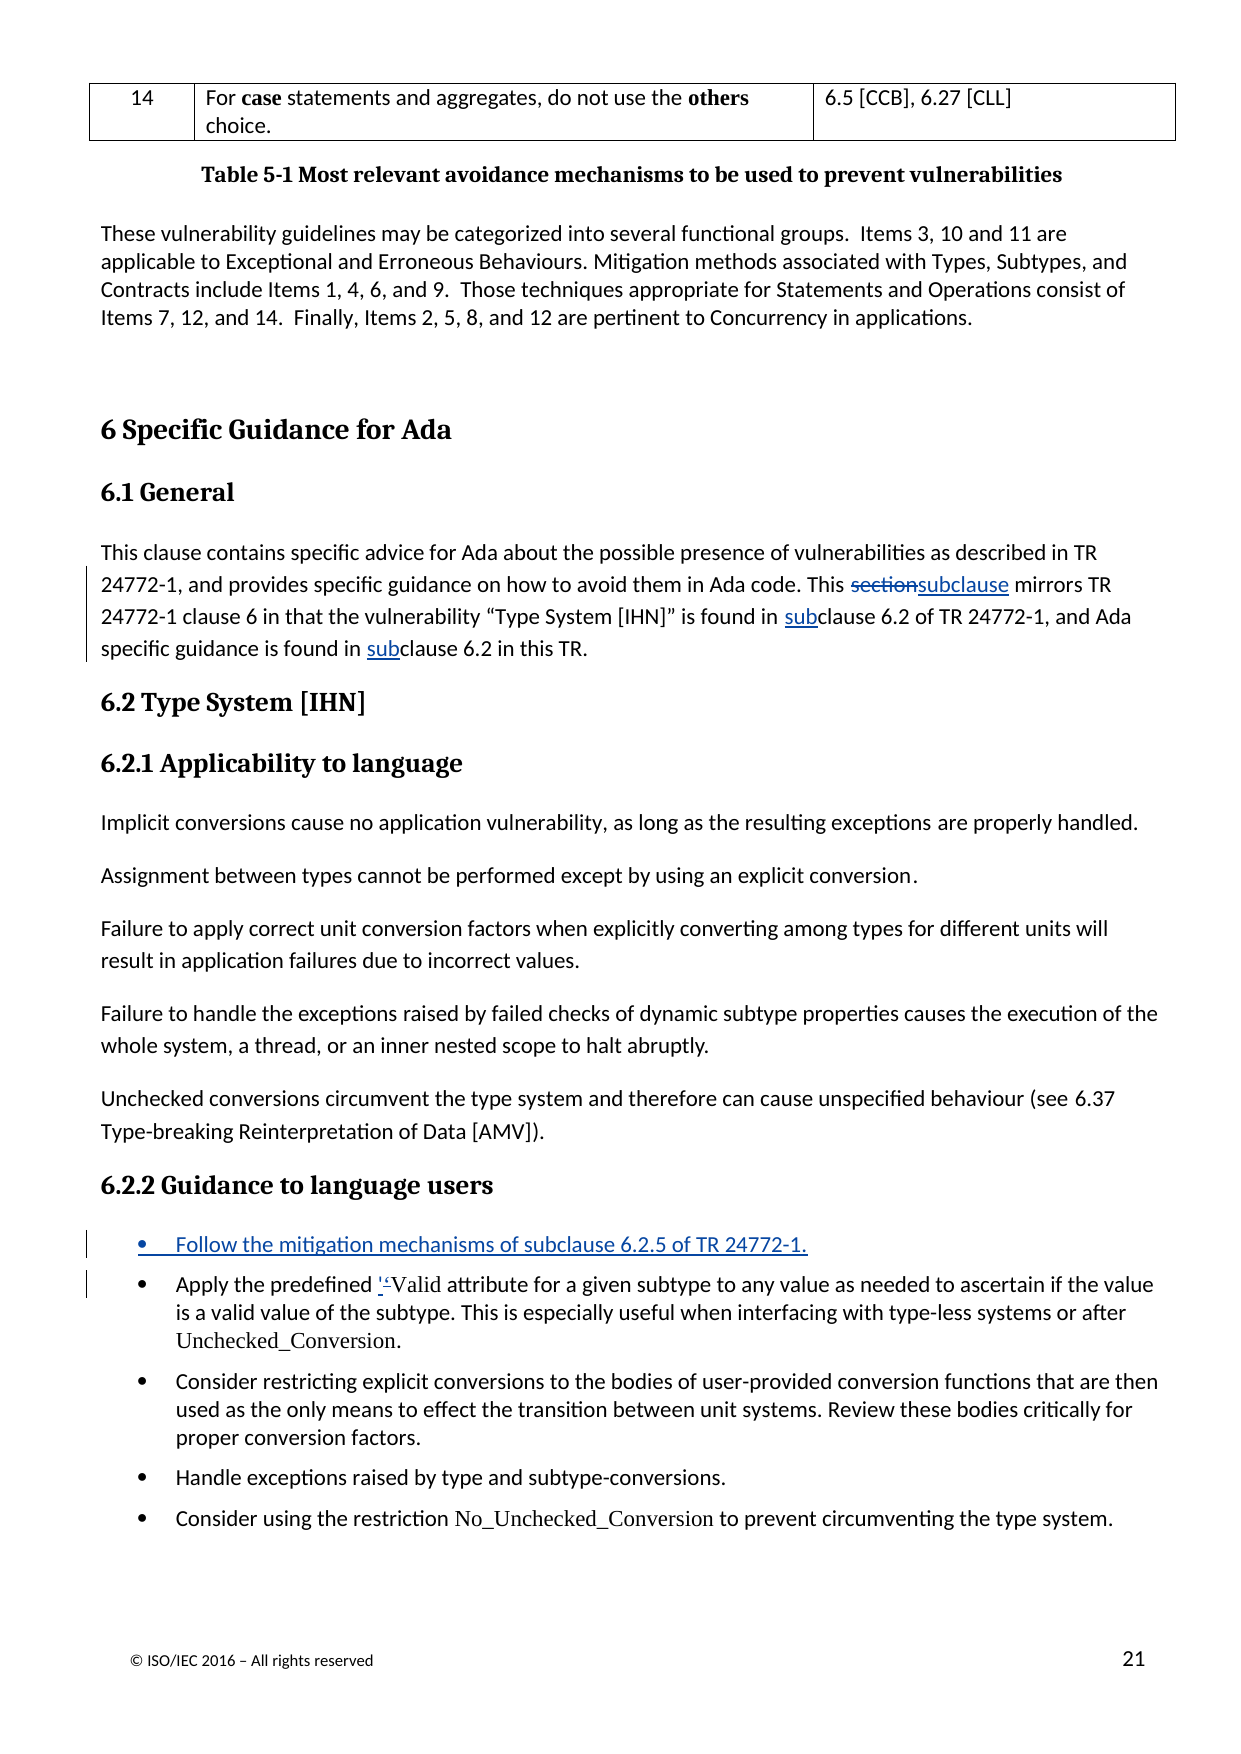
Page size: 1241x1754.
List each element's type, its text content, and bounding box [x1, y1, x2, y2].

text These vulnerability guidelines may be categorized into several functional groups. Items 3, 10 and 11 are applicable to Exceptional and Erroneous Behaviours. Mitigation methods associated with Types, Subtypes, and Contracts include Items 1, 4, 6, and 9. Those techniques appropriate for Statements and Operations consist of Items 7, 12, and 14. Finally, Items 2, 5, 8, and 12 are pertinent to Concurrency in applications. [101, 219, 1164, 331]
subtitle Table 5-1 Most relevant avoidance mechanisms to be used to prevent vulnerabilities [101, 161, 1164, 188]
list Apply the predefined Valid attribute for a given subtype to any value as needed to ascertain if the value is a valid value of the subtype. This is especially useful when interfacing with type-less systems or after Unchecked_Conversion. [138, 1270, 1164, 1354]
text Assignment between types cannot be performed except by using an explicit conversion. [101, 861, 1164, 889]
table_cell 14 [90, 84, 194, 139]
list Handle exceptions raised by type and subtype-conversions. [138, 1463, 1164, 1492]
subtitle 6.2 Type System [IHN] [101, 687, 1164, 718]
text Failure to handle the exceptions raised by failed checks of dynamic subtype properties causes the execution of the whole system, a thread, or an inner nested scope to halt abruptly. [101, 999, 1164, 1059]
subtitle 6.2.1 Applicability to language [101, 748, 1164, 779]
table_cell For case statements and aggregates, do not use the others choice. [195, 84, 813, 139]
subtitle 6.1 General [101, 477, 1164, 508]
text Implicit conversions cause no application vulnerability, as long as the resulting exceptions are properly handled. [101, 808, 1164, 836]
text Failure to apply correct unit conversion factors when explicitly converting among types for different units will result in application failures due to incorrect values. [101, 914, 1164, 974]
text Unchecked conversions circumvent the type system and therefore can cause unspecified behaviour (see ). [101, 1084, 1164, 1145]
table_cell 6.5 [CCB], 6.27 [CLL] [814, 84, 1175, 139]
subtitle 6.2.2 Guidance to language users [101, 1170, 1164, 1201]
subtitle 6 Specific Guidance for Ada [101, 413, 1164, 447]
list Consider restricting explicit conversions to the bodies of user-provided conversion functions that are then used as the only means to effect the transition between unit systems. Review these bodies critically for proper conversion factors. [138, 1367, 1164, 1451]
list Consider using the restriction No_Unchecked_Conversion to prevent circumventing the type system. [138, 1504, 1164, 1532]
text This clause contains specific advice for Ada about the possible presence of vulnerabilities as described in TR 24772-1, and provides specific guidance on how to avoid them in Ada code. This mirrors TR 24772-1 clause 6 in that the vulnerability “Type System [IHN]” is found in clause 6.2 of TR 24772-1, and Ada specific guidance is found in clause 6.2 in this TR. [101, 538, 1164, 662]
